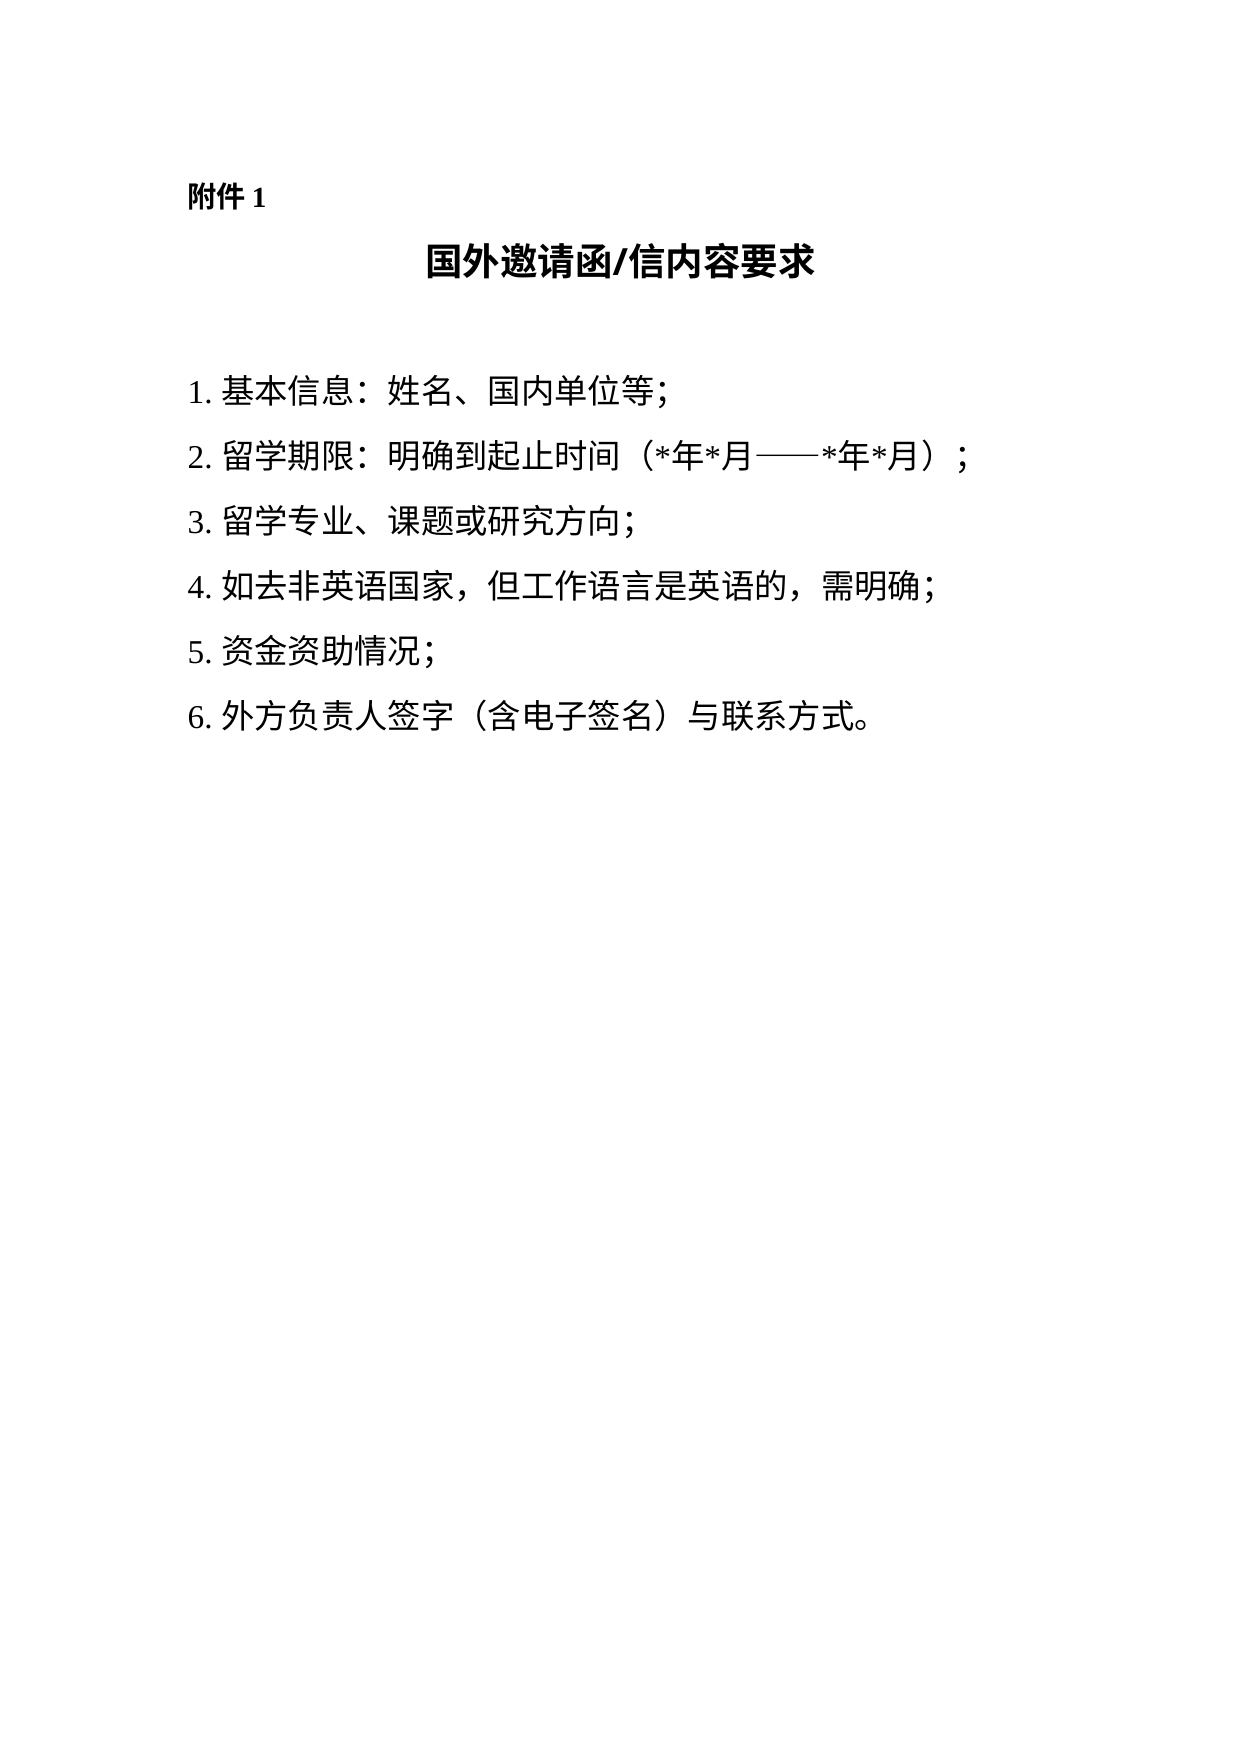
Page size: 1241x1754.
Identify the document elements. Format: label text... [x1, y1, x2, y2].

text 6. 外方负责人签字（含电子签名）与联系方式。 [187, 682, 1053, 747]
text 2. 留学期限：明确到起止时间（*年*月——*年*月）； [187, 422, 1053, 487]
text 5. 资金资助情况； [187, 617, 1053, 682]
text 国外邀请函/信内容要求 [187, 227, 1053, 292]
text 附件1 [187, 162, 1053, 227]
text 1. 基本信息：姓名、国内单位等； [187, 357, 1053, 422]
text 4. 如去非英语国家，但工作语言是英语的，需明确； [187, 552, 1053, 617]
text 3. 留学专业、课题或研究方向； [187, 487, 1053, 552]
